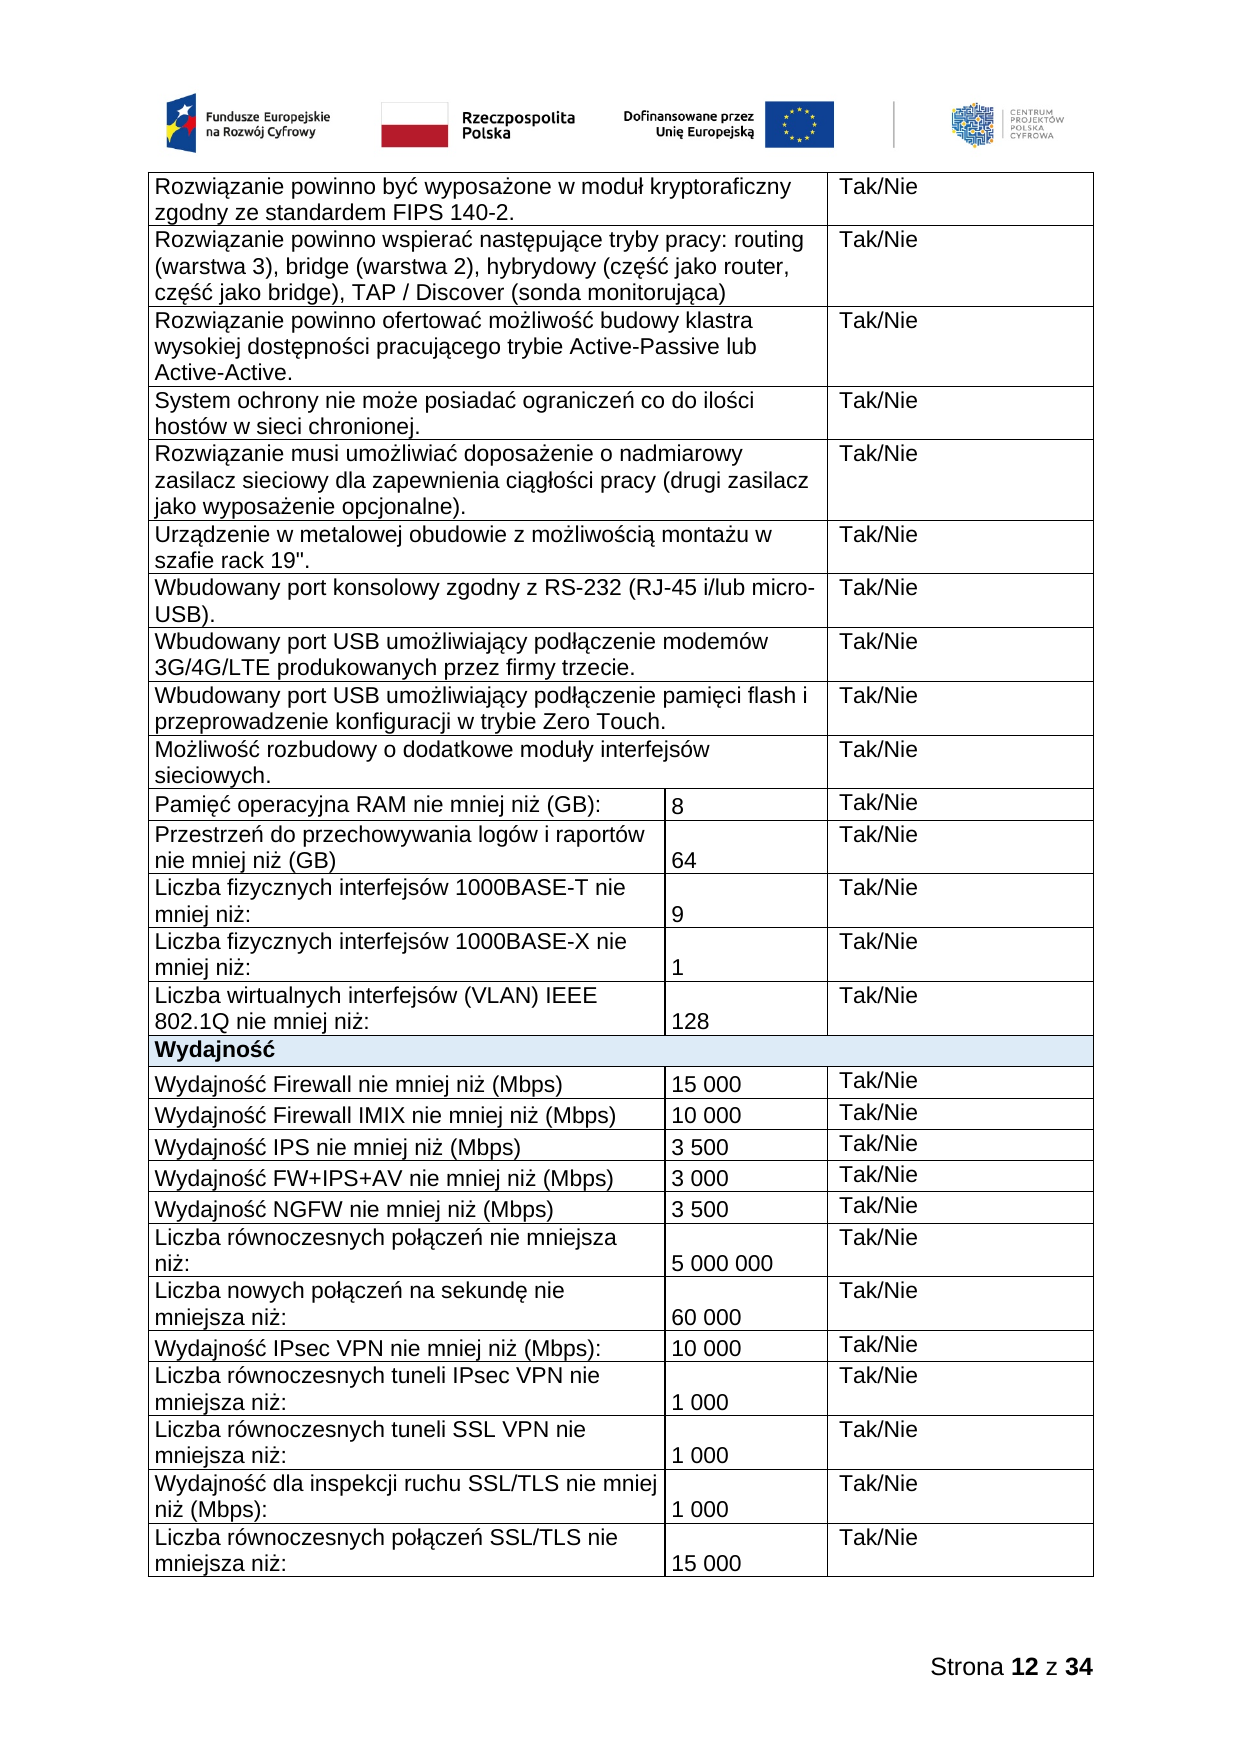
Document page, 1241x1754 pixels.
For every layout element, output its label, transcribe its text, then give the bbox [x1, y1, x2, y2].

picture [147, 73, 1093, 172]
table_cell Urządzenie w metalowej obudowie z możliwością montażu w szafie rack 19". [149, 521, 827, 573]
table_cell Rozwiązanie powinno ofertować możliwość budowy klastra wysokiej dostępności pracującego trybie Active-Passive lub Active-Active. [149, 307, 827, 386]
table_cell Tak/Nie [828, 682, 1093, 734]
table_cell Rozwiązanie powinno wspierać następujące tryby pracy: routing (warstwa 3), bridge (warstwa 2), hybrydowy (część jako router, część jako bridge), TAP / Discover (sonda monitorująca) [149, 226, 827, 306]
table_cell Tak/Nie [828, 1224, 1093, 1276]
table_cell Tak/Nie [828, 874, 1093, 927]
table_cell Liczba równoczesnych tuneli SSL VPN nie mniejsza niż: [149, 1416, 664, 1469]
table_cell Tak/Nie [828, 440, 1093, 519]
table_cell Wydajność NGFW nie mniej niż (Mbps) [149, 1192, 664, 1222]
table_cell 3 500 [666, 1192, 827, 1222]
table_cell Tak/Nie [828, 1362, 1093, 1415]
table_cell Liczba równoczesnych tuneli IPsec VPN nie mniejsza niż: [149, 1362, 664, 1415]
table_cell Wydajność Firewall IMIX nie mniej niż (Mbps) [149, 1099, 664, 1129]
table_cell Tak/Nie [828, 173, 1093, 225]
table_cell Tak/Nie [828, 628, 1093, 681]
table_cell 10 000 [666, 1099, 827, 1129]
table_cell Tak/Nie [828, 1130, 1093, 1160]
table_cell 3 500 [666, 1130, 827, 1160]
table_cell Tak/Nie [828, 574, 1093, 627]
table_cell Liczba równoczesnych połączeń SSL/TLS nie mniejsza niż: [149, 1524, 664, 1576]
table_cell Tak/Nie [828, 1067, 1093, 1097]
table_cell Możliwość rozbudowy o dodatkowe moduły interfejsów sieciowych. [149, 736, 827, 788]
table_cell 1 [666, 928, 827, 981]
table_cell Wydajność FW+IPS+AV nie mniej niż (Mbps) [149, 1161, 664, 1191]
table_cell Tak/Nie [828, 1470, 1093, 1522]
table_cell Liczba równoczesnych połączeń nie mniejsza niż: [149, 1224, 664, 1276]
table_cell 3 000 [666, 1161, 827, 1191]
table_cell Tak/Nie [828, 521, 1093, 573]
table_cell Tak/Nie [828, 307, 1093, 386]
table_cell Liczba fizycznych interfejsów 1000BASE-X nie mniej niż: [149, 928, 664, 981]
table_cell Wydajność dla inspekcji ruchu SSL/TLS nie mniej niż (Mbps): [149, 1470, 664, 1522]
table_cell Tak/Nie [828, 1277, 1093, 1330]
table_cell 15 000 [666, 1524, 827, 1576]
table_cell Tak/Nie [828, 226, 1093, 306]
table_cell Wbudowany port USB umożliwiający podłączenie modemów 3G/4G/LTE produkowanych przez firmy trzecie. [149, 628, 827, 681]
table_cell Tak/Nie [828, 928, 1093, 981]
table_cell Pamięć operacyjna RAM nie mniej niż (GB): [149, 789, 664, 819]
table_cell 10 000 [666, 1331, 827, 1361]
table_cell Tak/Nie [828, 387, 1093, 439]
table_cell System ochrony nie może posiadać ograniczeń co do ilości hostów w sieci chronionej. [149, 387, 827, 439]
table_cell Tak/Nie [828, 1524, 1093, 1576]
table_cell Rozwiązanie powinno być wyposażone w moduł kryptoraficzny zgodny ze standardem FIPS 140-2. [149, 173, 827, 225]
table_cell Tak/Nie [828, 1099, 1093, 1129]
table_cell Tak/Nie [828, 821, 1093, 873]
table_cell Wydajność IPS nie mniej niż (Mbps) [149, 1130, 664, 1160]
table_cell Wydajność [149, 1036, 1093, 1066]
table_cell Tak/Nie [828, 1192, 1093, 1222]
table_cell Tak/Nie [828, 736, 1093, 788]
table_cell Liczba fizycznych interfejsów 1000BASE-T nie mniej niż: [149, 874, 664, 927]
table_cell 1 000 [666, 1470, 827, 1522]
table_cell Przestrzeń do przechowywania logów i raportów nie mniej niż (GB) [149, 821, 664, 873]
table_cell Liczba nowych połączeń na sekundę nie mniejsza niż: [149, 1277, 664, 1330]
table_cell 60 000 [666, 1277, 827, 1330]
table_cell Liczba wirtualnych interfejsów (VLAN) IEEE 802.1Q nie mniej niż: [149, 982, 664, 1034]
table_cell Tak/Nie [828, 1161, 1093, 1191]
table_cell Wydajność Firewall nie mniej niż (Mbps) [149, 1067, 664, 1097]
table_cell 1 000 [666, 1362, 827, 1415]
table_cell 15 000 [666, 1067, 827, 1097]
table_cell Rozwiązanie musi umożliwiać doposażenie o nadmiarowy zasilacz sieciowy dla zapewnienia ciągłości pracy (drugi zasilacz jako wyposażenie opcjonalne). [149, 440, 827, 519]
table_cell Wydajność IPsec VPN nie mniej niż (Mbps): [149, 1331, 664, 1361]
table_cell 128 [666, 982, 827, 1034]
table_cell 5 000 000 [666, 1224, 827, 1276]
table_cell 1 000 [666, 1416, 827, 1469]
table_cell Tak/Nie [828, 982, 1093, 1034]
table_cell 9 [666, 874, 827, 927]
table_cell 8 [666, 789, 827, 819]
table_cell Wbudowany port USB umożliwiający podłączenie pamięci flash i przeprowadzenie konfiguracji w trybie Zero Touch. [149, 682, 827, 734]
table_cell Wbudowany port konsolowy zgodny z RS-232 (RJ-45 i/lub micro-USB). [149, 574, 827, 627]
table_cell 64 [666, 821, 827, 873]
table_cell Tak/Nie [828, 1331, 1093, 1361]
table_cell Tak/Nie [828, 1416, 1093, 1469]
table_cell Tak/Nie [828, 789, 1093, 819]
